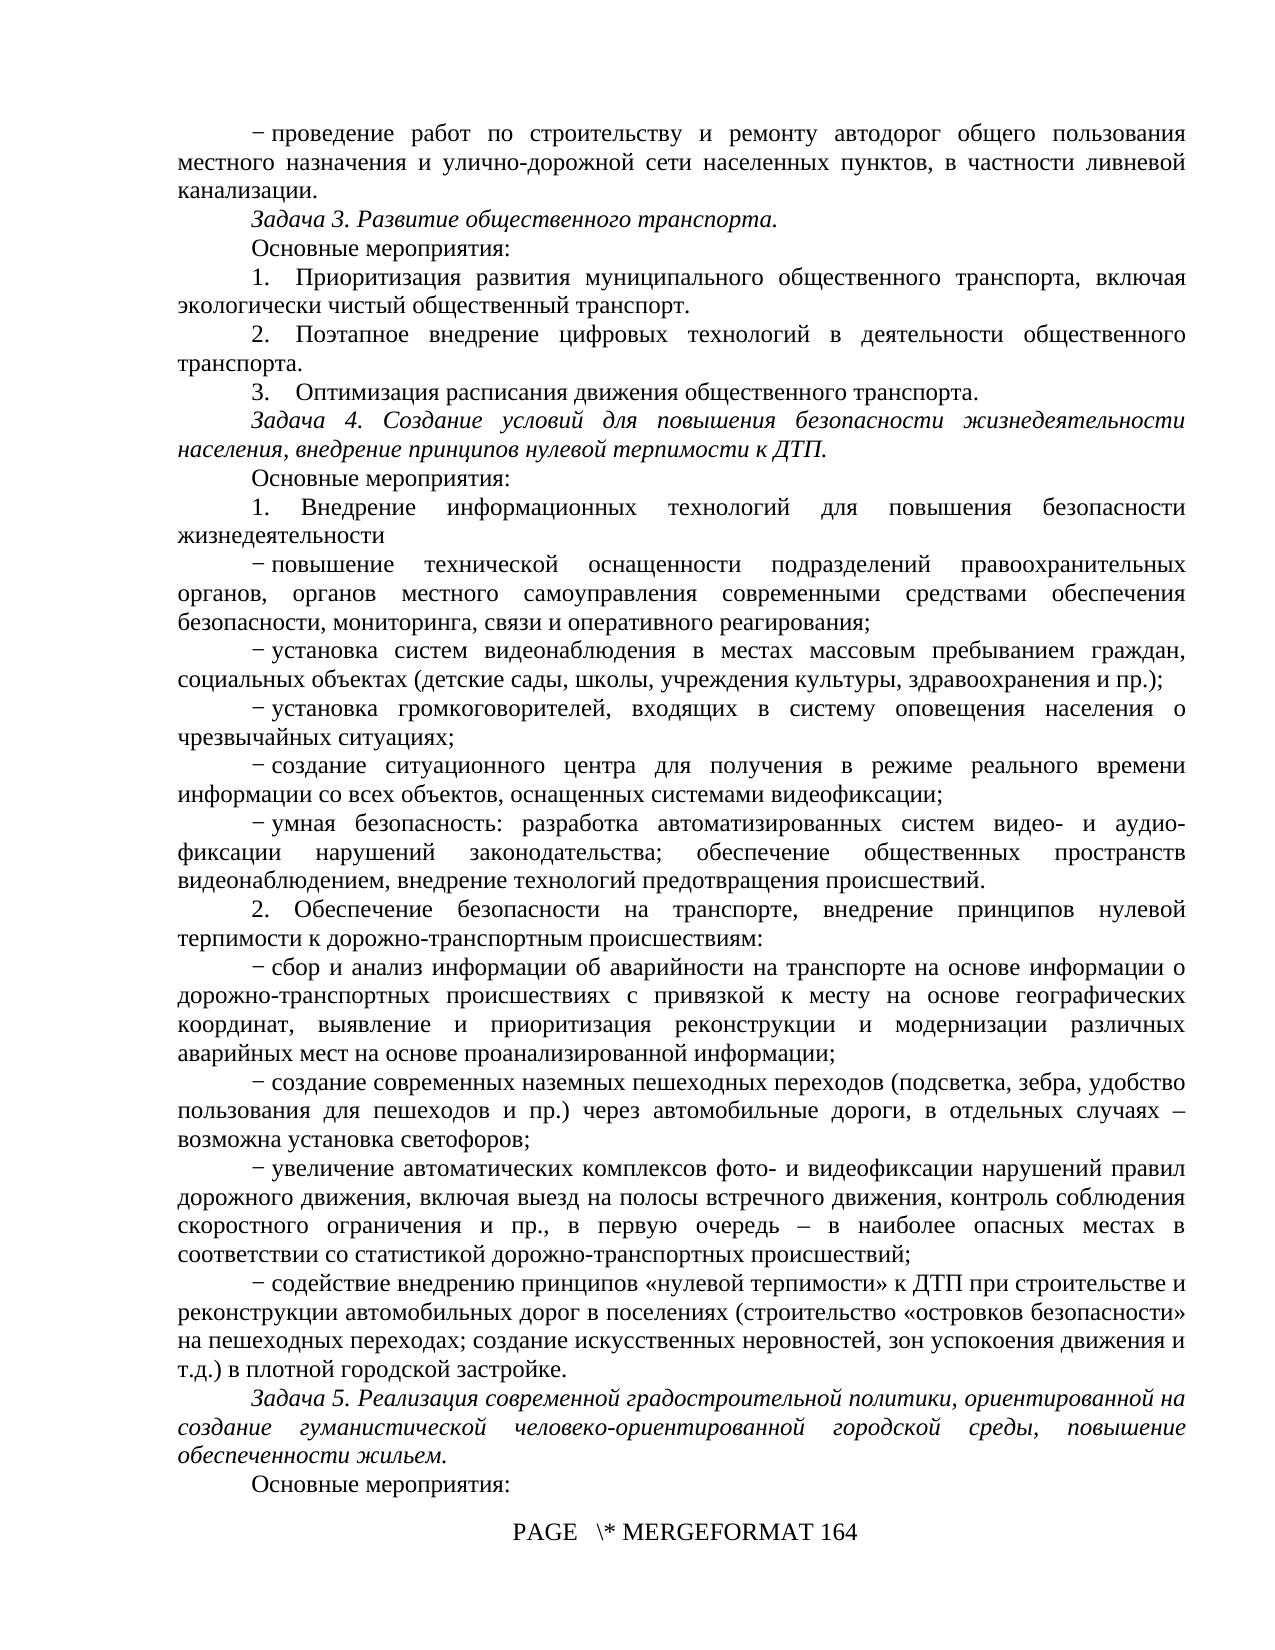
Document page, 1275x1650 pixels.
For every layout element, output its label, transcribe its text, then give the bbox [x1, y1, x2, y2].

text − установка громкоговорителей, входящих в систему оповещения населения о чрезвычайных ситуациях; [177, 693, 1186, 751]
text Задача 3. Развитие общественного транспорта. [177, 204, 1186, 233]
text − установка систем видеонаблюдения в местах массовым пребыванием граждан, социальных объектах (детские сады, школы, учреждения культуры, здравоохранения и пр.); [177, 636, 1186, 693]
text 2. Обеспечение безопасности на транспорте, внедрение принципов нулевой терпимости к дорожно-транспортным происшествиям: [177, 894, 1186, 952]
text − повышение технической оснащенности подразделений правоохранительных органов, органов местного самоуправления современными средствами обеспечения безопасности, мониторинга, связи и оперативного реагирования; [177, 549, 1186, 636]
text − создание современных наземных пешеходных переходов (подсветка, зебра, удобство пользования для пешеходов и пр.) через автомобильные дороги, в отдельных случаях – возможна установка светофоров; [177, 1067, 1186, 1153]
text Задача 4. Создание условий для повышения безопасности жизнедеятельности населения, внедрение принципов нулевой терпимости к ДТП. [177, 406, 1186, 463]
text Основные мероприятия: [177, 1469, 1186, 1498]
text − содействие внедрению принципов «нулевой терпимости» к ДТП при строительстве и реконструкции автомобильных дорог в поселениях (строительство «островков безопасности» на пешеходных переходах; создание искусственных неровностей, зон успокоения движения и т.д.) в плотной городской застройке. [177, 1268, 1186, 1383]
list Приоритизация развития муниципального общественного транспорта, включая экологически чистый общественный транспорт. [177, 262, 1186, 319]
text − сбор и анализ информации об аварийности на транспорте на основе информации о дорожно-транспортных происшествиях с привязкой к месту на основе географических координат, выявление и приоритизация реконструкции и модернизации различных аварийных мест на основе проанализированной информации; [177, 952, 1186, 1067]
list Оптимизация расписания движения общественного транспорта. [177, 377, 1186, 406]
text − умная безопасность: разработка автоматизированных систем видео- и аудио-фиксации нарушений законодательства; обеспечение общественных пространств видеонаблюдением, внедрение технологий предотвращения происшествий. [177, 808, 1186, 894]
text Основные мероприятия: [177, 233, 1186, 262]
text Основные мероприятия: [177, 463, 1186, 492]
text Задача 5. Реализация современной градостроительной политики, ориентированной на создание гуманистической человеко-ориентированной городской среды, повышение обеспеченности жильем. [177, 1383, 1186, 1469]
text 1. Внедрение информационных технологий для повышения безопасности жизнедеятельности [177, 492, 1186, 549]
text − проведение работ по строительству и ремонту автодорог общего пользования местного назначения и улично-дорожной сети населенных пунктов, в частности ливневой канализации. [177, 118, 1186, 204]
list Поэтапное внедрение цифровых технологий в деятельности общественного транспорта. [177, 319, 1186, 377]
text − увеличение автоматических комплексов фото- и видеофиксации нарушений правил дорожного движения, включая выезд на полосы встречного движения, контроль соблюдения скоростного ограничения и пр., в первую очередь – в наиболее опасных местах в соответствии со статистикой дорожно-транспортных происшествий; [177, 1153, 1186, 1268]
text − создание ситуационного центра для получения в режиме реального времени информации со всех объектов, оснащенных системами видеофиксации; [177, 751, 1186, 808]
